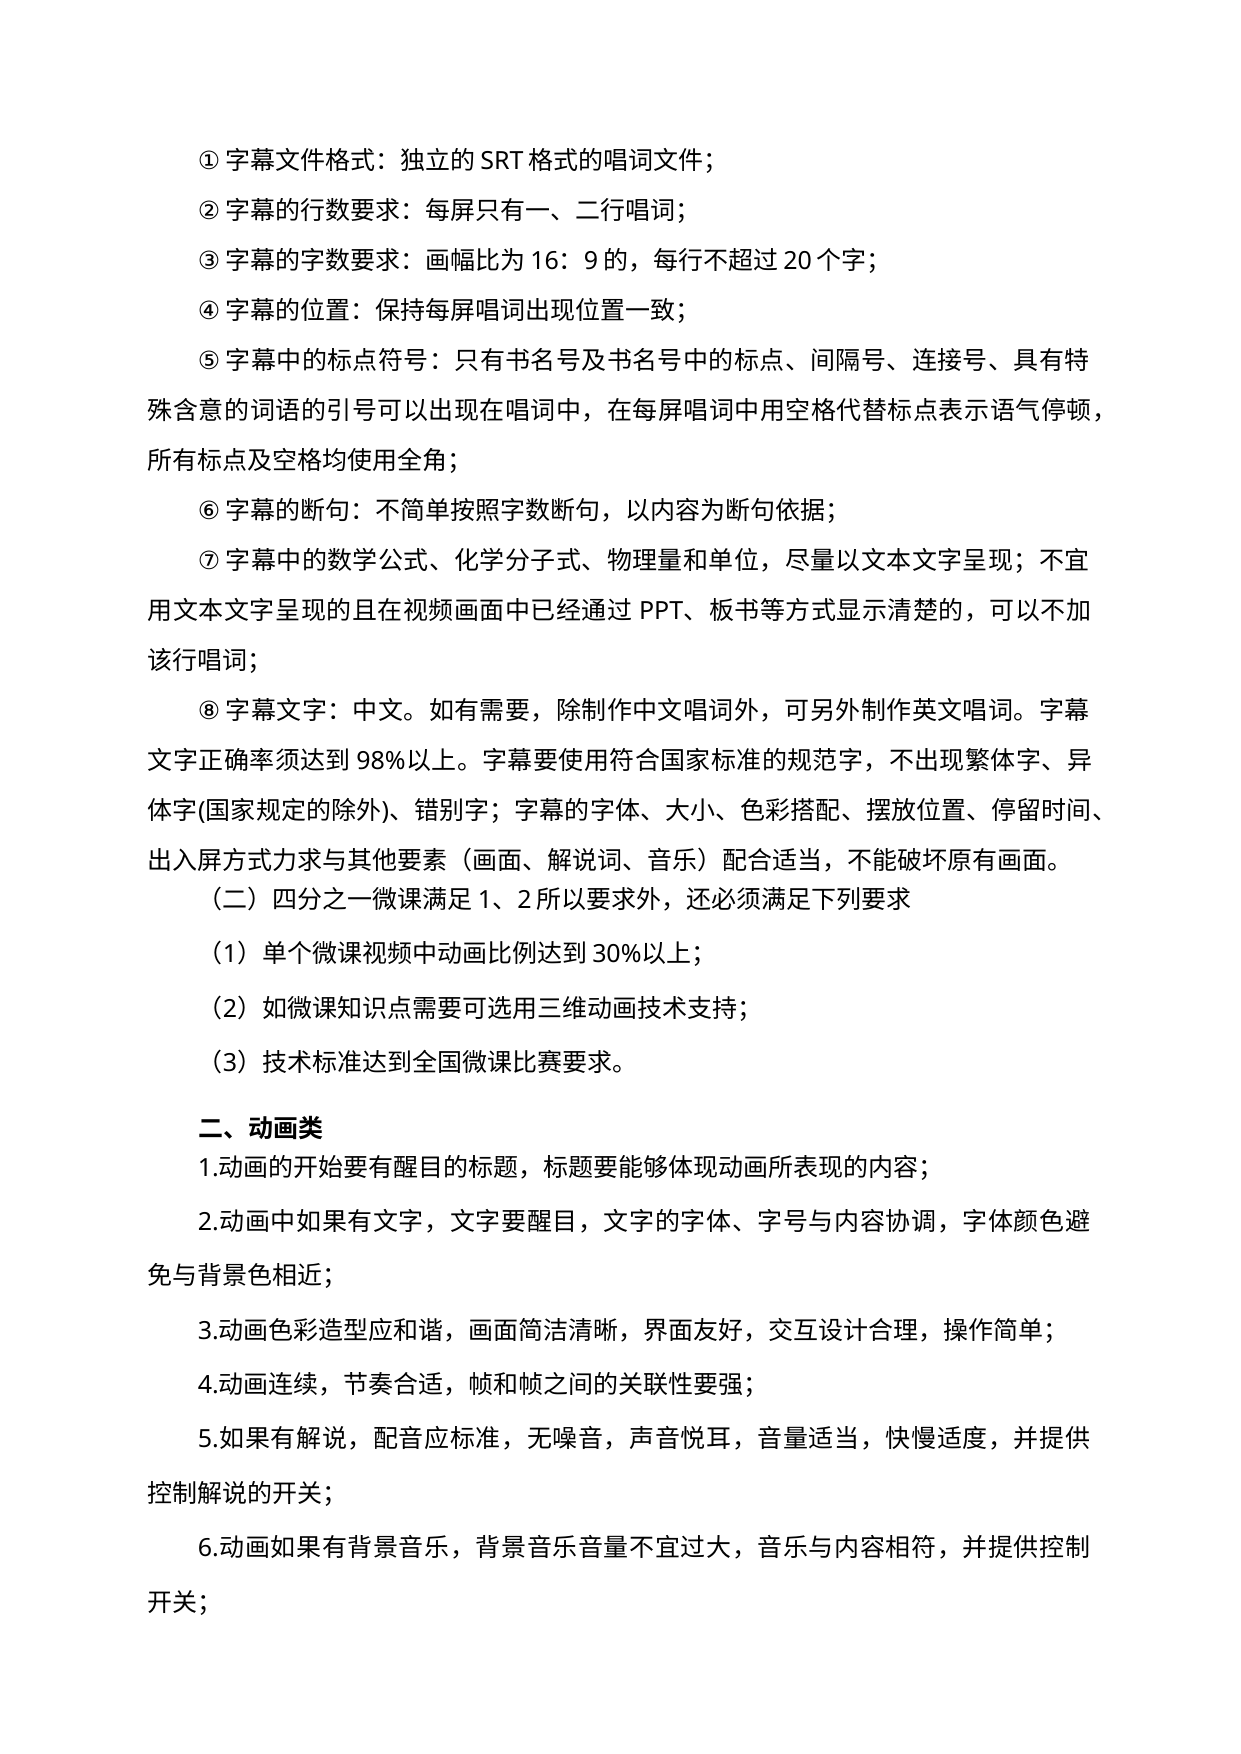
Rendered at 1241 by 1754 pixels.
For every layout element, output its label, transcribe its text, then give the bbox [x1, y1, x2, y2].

text （1）单个微课视频中动画比例达到30%以上； [148, 934, 1092, 970]
text ④字幕的位置：保持每屏唱词出现位置一致； [148, 279, 1092, 329]
text ⑤字幕中的标点符号：只有书名号及书名号中的标点、间隔号、连接号、具有特殊含意的词语的引号可以出现在唱词中，在每屏唱词中用空格代替标点表示语气停顿，所有标点及空格均使用全角； [148, 329, 1092, 479]
text 6.动画如果有背景音乐，背景音乐音量不宜过大，音乐与内容相符，并提供控制开关； [148, 1528, 1092, 1618]
text 二、动画类 [148, 1097, 1092, 1147]
text （2）如微课知识点需要可选用三维动画技术支持； [148, 988, 1092, 1024]
text ⑦字幕中的数学公式、化学分子式、物理量和单位，尽量以文本文字呈现；不宜用文本文字呈现的且在视频画面中已经通过PPT、板书等方式显示清楚的，可以不加该行唱词； [148, 529, 1092, 679]
text 3.动画色彩造型应和谐，画面简洁清晰，界面友好，交互设计合理，操作简单； [148, 1310, 1092, 1346]
text ①字幕文件格式：独立的SRT格式的唱词文件； [148, 129, 1092, 179]
text 2.动画中如果有文字，文字要醒目，文字的字体、字号与内容协调，字体颜色避免与背景色相近； [148, 1201, 1092, 1292]
text （3）技术标准达到全国微课比赛要求。 [148, 1043, 1092, 1079]
text ⑥字幕的断句：不简单按照字数断句，以内容为断句依据； [148, 479, 1092, 529]
text ②字幕的行数要求：每屏只有一、二行唱词； [148, 179, 1092, 229]
text 1.动画的开始要有醒目的标题，标题要能够体现动画所表现的内容； [148, 1147, 1092, 1183]
text 4.动画连续，节奏合适，帧和帧之间的关联性要强； [148, 1364, 1092, 1401]
text ⑧字幕文字：中文。如有需要，除制作中文唱词外，可另外制作英文唱词。字幕文字正确率须达到98%以上。字幕要使用符合国家标准的规范字，不出现繁体字、异体字(国家规定的除外)、错别字；字幕的字体、大小、色彩搭配、摆放位置、停留时间、出入屏方式力求与其他要素（画面、解说词、音乐）配合适当，不能破坏原有画面。 [148, 679, 1092, 879]
text 5.如果有解说，配音应标准，无噪音，声音悦耳，音量适当，快慢适度，并提供控制解说的开关； [148, 1419, 1092, 1509]
text （二）四分之一微课满足1、2所以要求外，还必须满足下列要求 [148, 879, 1092, 916]
text ③字幕的字数要求：画幅比为16：9的，每行不超过20个字； [148, 229, 1092, 279]
